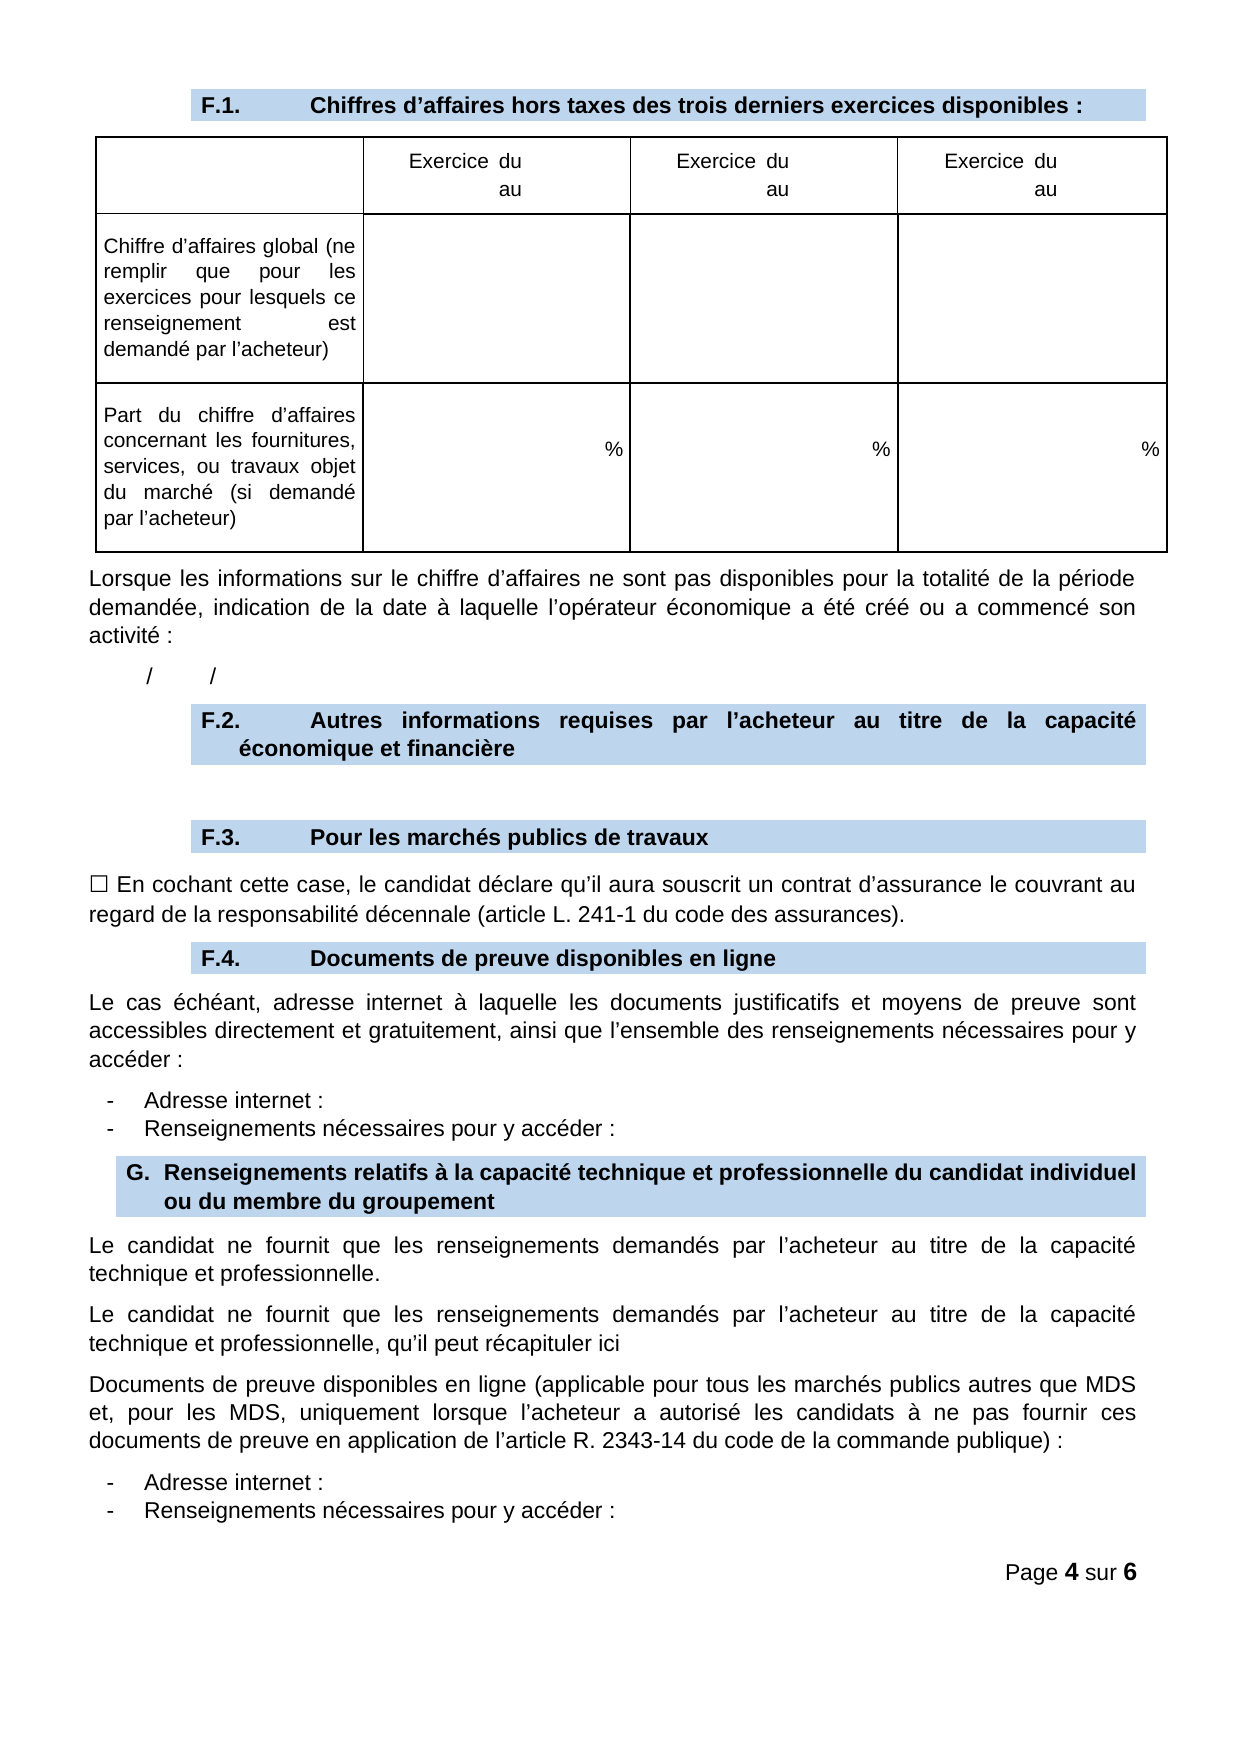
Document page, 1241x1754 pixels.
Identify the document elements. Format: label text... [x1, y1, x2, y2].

text Documents de preuve disponibles en ligne (applicable pour tous les marchés publics autres que MDS et, pour les MDS, uniquement lorsque l’acheteur a autorisé les candidats à ne pas fournir ces documents de preuve en application de l’article R. 2343-14 du code de la commande publique) : [89, 1371, 1137, 1454]
table_cell [364, 215, 629, 382]
subtitle Autres informations requises par l’acheteur au titre de la capacité économique et financière [193, 705, 1145, 764]
subtitle Chiffres d’affaires hors taxes des trois derniers exercices disponibles : [193, 90, 1145, 120]
list Adresse internet : [106, 1468, 1137, 1495]
table_cell % [364, 384, 629, 551]
table_cell [899, 215, 1166, 382]
table_header [97, 138, 363, 213]
table_header Exercice du au [898, 138, 1166, 213]
table_cell Part du chiffre d’affaires concernant les fournitures, services, ou travaux objet du marché (si demandé par l’acheteur) [97, 384, 362, 551]
subtitle Renseignements relatifs à la capacité technique et professionnelle du candidat individuel ou du membre du groupement [118, 1157, 1145, 1216]
table_cell % [631, 384, 897, 551]
text En cochant cette case, le candidat déclare qu’il aura souscrit un contrat d’assurance le couvrant au regard de la responsabilité décennale (article L. 241-1 du code des assurances). [89, 868, 1137, 927]
text / / [89, 663, 1137, 689]
table_cell [631, 215, 897, 382]
table_cell % [899, 384, 1166, 551]
list Renseignements nécessaires pour y accéder : [106, 1497, 1137, 1523]
text Le candidat ne fournit que les renseignements demandés par l’acheteur au titre de la capacité technique et professionnelle, qu’il peut récapituler ici [89, 1301, 1137, 1356]
table_header Exercice du au [631, 138, 897, 213]
text Le cas échéant, adresse internet à laquelle les documents justificatifs et moyens de preuve sont accessibles directement et gratuitement, ainsi que l’ensemble des renseignements nécessaires pour y accéder : [89, 989, 1137, 1072]
table_cell Chiffre d’affaires global (ne remplir que pour les exercices pour lesquels ce renseignement est demandé par l’acheteur) [97, 214, 363, 382]
text Lorsque les informations sur le chiffre d’affaires ne sont pas disponibles pour la totalité de la période demandée, indication de la date à laquelle l’opérateur économique a été créé ou a commencé son activité : [89, 565, 1137, 648]
table_header Exercice du au [364, 138, 630, 213]
list Renseignements nécessaires pour y accéder : [106, 1115, 1137, 1142]
subtitle Pour les marchés publics de travaux [193, 821, 1145, 852]
text Le candidat ne fournit que les renseignements demandés par l’acheteur au titre de la capacité technique et professionnelle. [89, 1232, 1137, 1287]
list Adresse internet : [106, 1087, 1137, 1113]
subtitle Documents de preuve disponibles en ligne [193, 943, 1145, 973]
